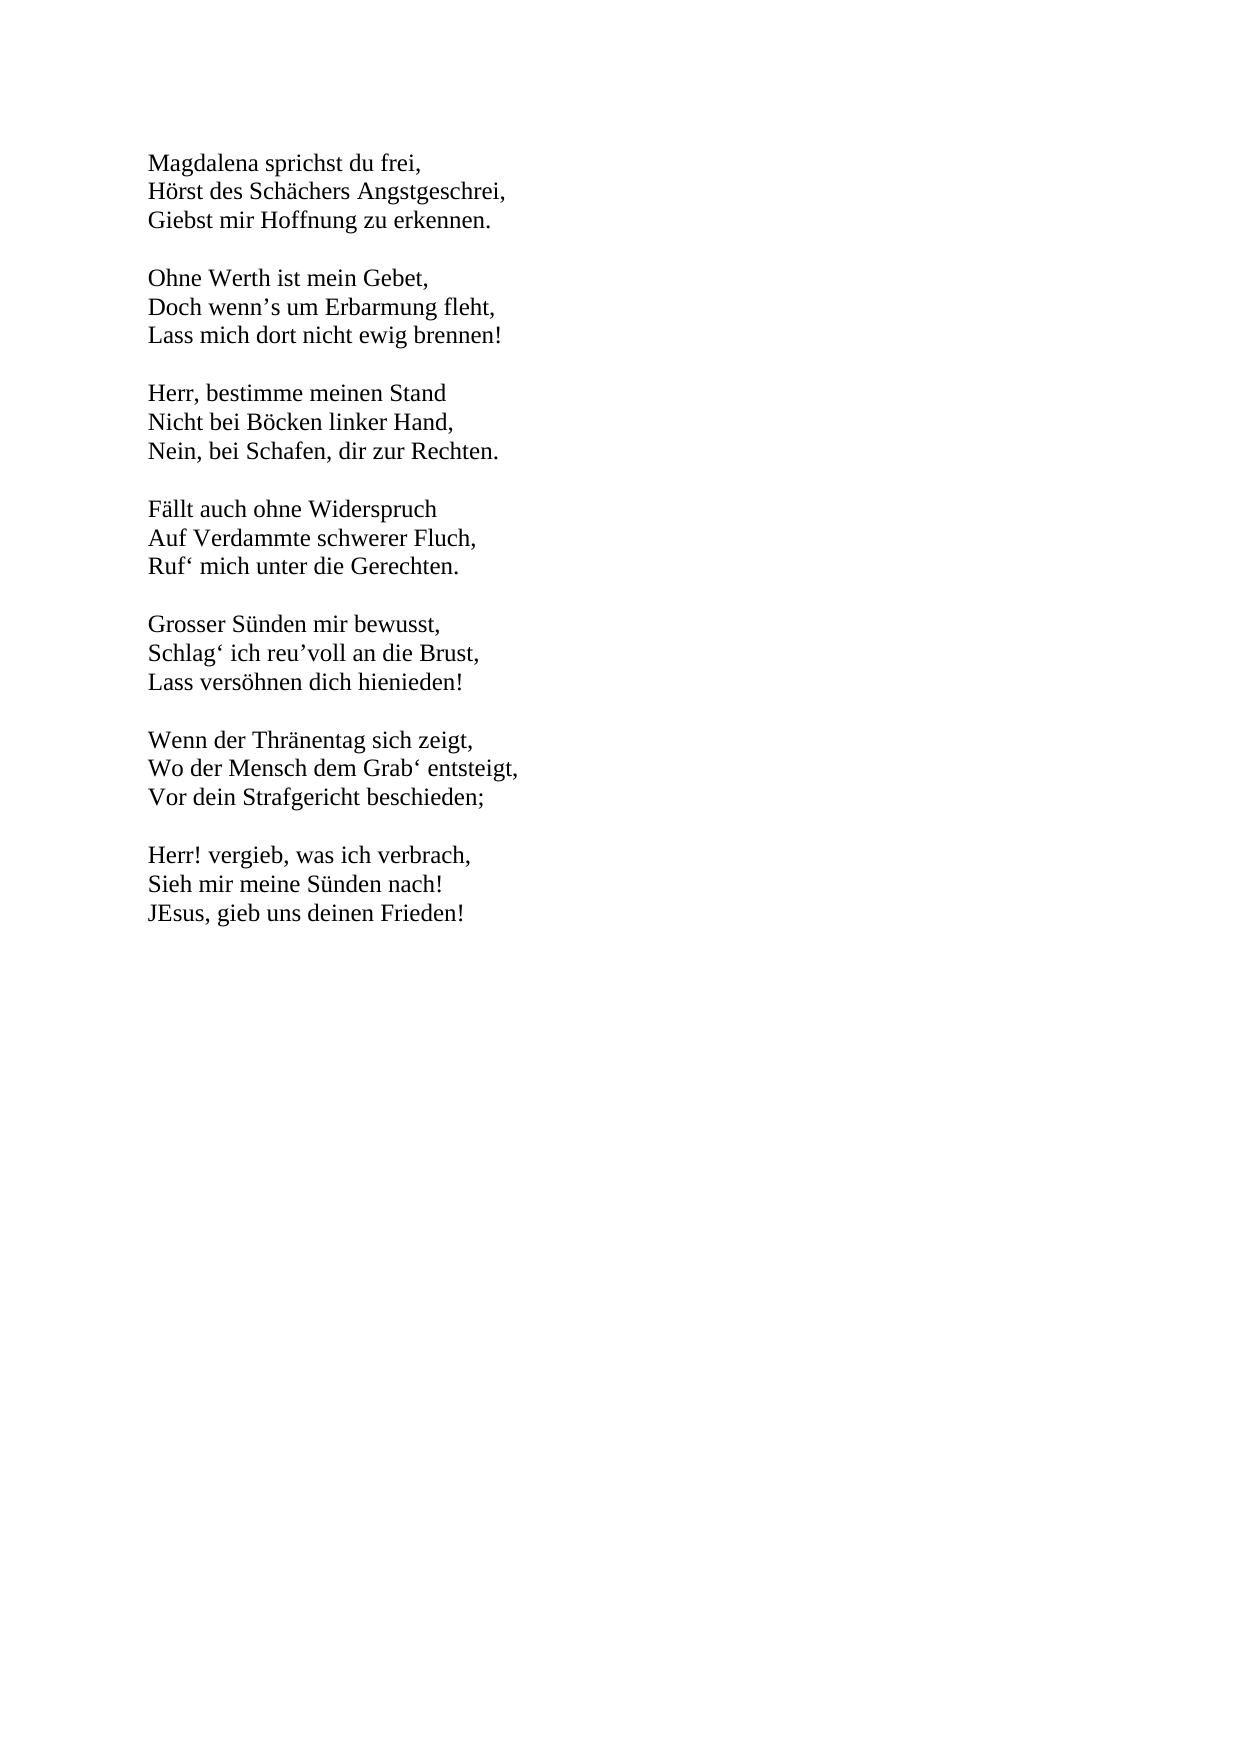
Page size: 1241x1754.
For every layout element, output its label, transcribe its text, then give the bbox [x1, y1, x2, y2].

text Wenn der Thränentag sich zeigt, Wo der Mensch dem Grab‘ entsteigt, Vor dein Strafgericht beschieden; [148, 725, 1093, 811]
text Herr, bestimme meinen Stand Nicht bei Böcken linker Hand, Nein, bei Schafen, dir zur Rechten. [148, 378, 1093, 465]
text Grosser Sünden mir bewusst, Schlag‘ ich reu’voll an die Brust, Lass versöhnen dich hienieden! [148, 609, 1093, 696]
text Herr! vergieb, was ich verbrach, Sieh mir meine Sünden nach! JEsus, gieb uns deinen Frieden! [148, 840, 1093, 926]
text Fällt auch ohne Widerspruch Auf Verdammte schwerer Fluch, Ruf‘ mich unter die Gerechten. [148, 494, 1093, 580]
text Magdalena sprichst du frei, Hörst des Schächers Angstgeschrei, Giebst mir Hoffnung zu erkennen. [148, 148, 1093, 234]
text Ohne Werth ist mein Gebet, Doch wenn’s um Erbarmung fleht, Lass mich dort nicht ewig brennen! [148, 263, 1093, 349]
